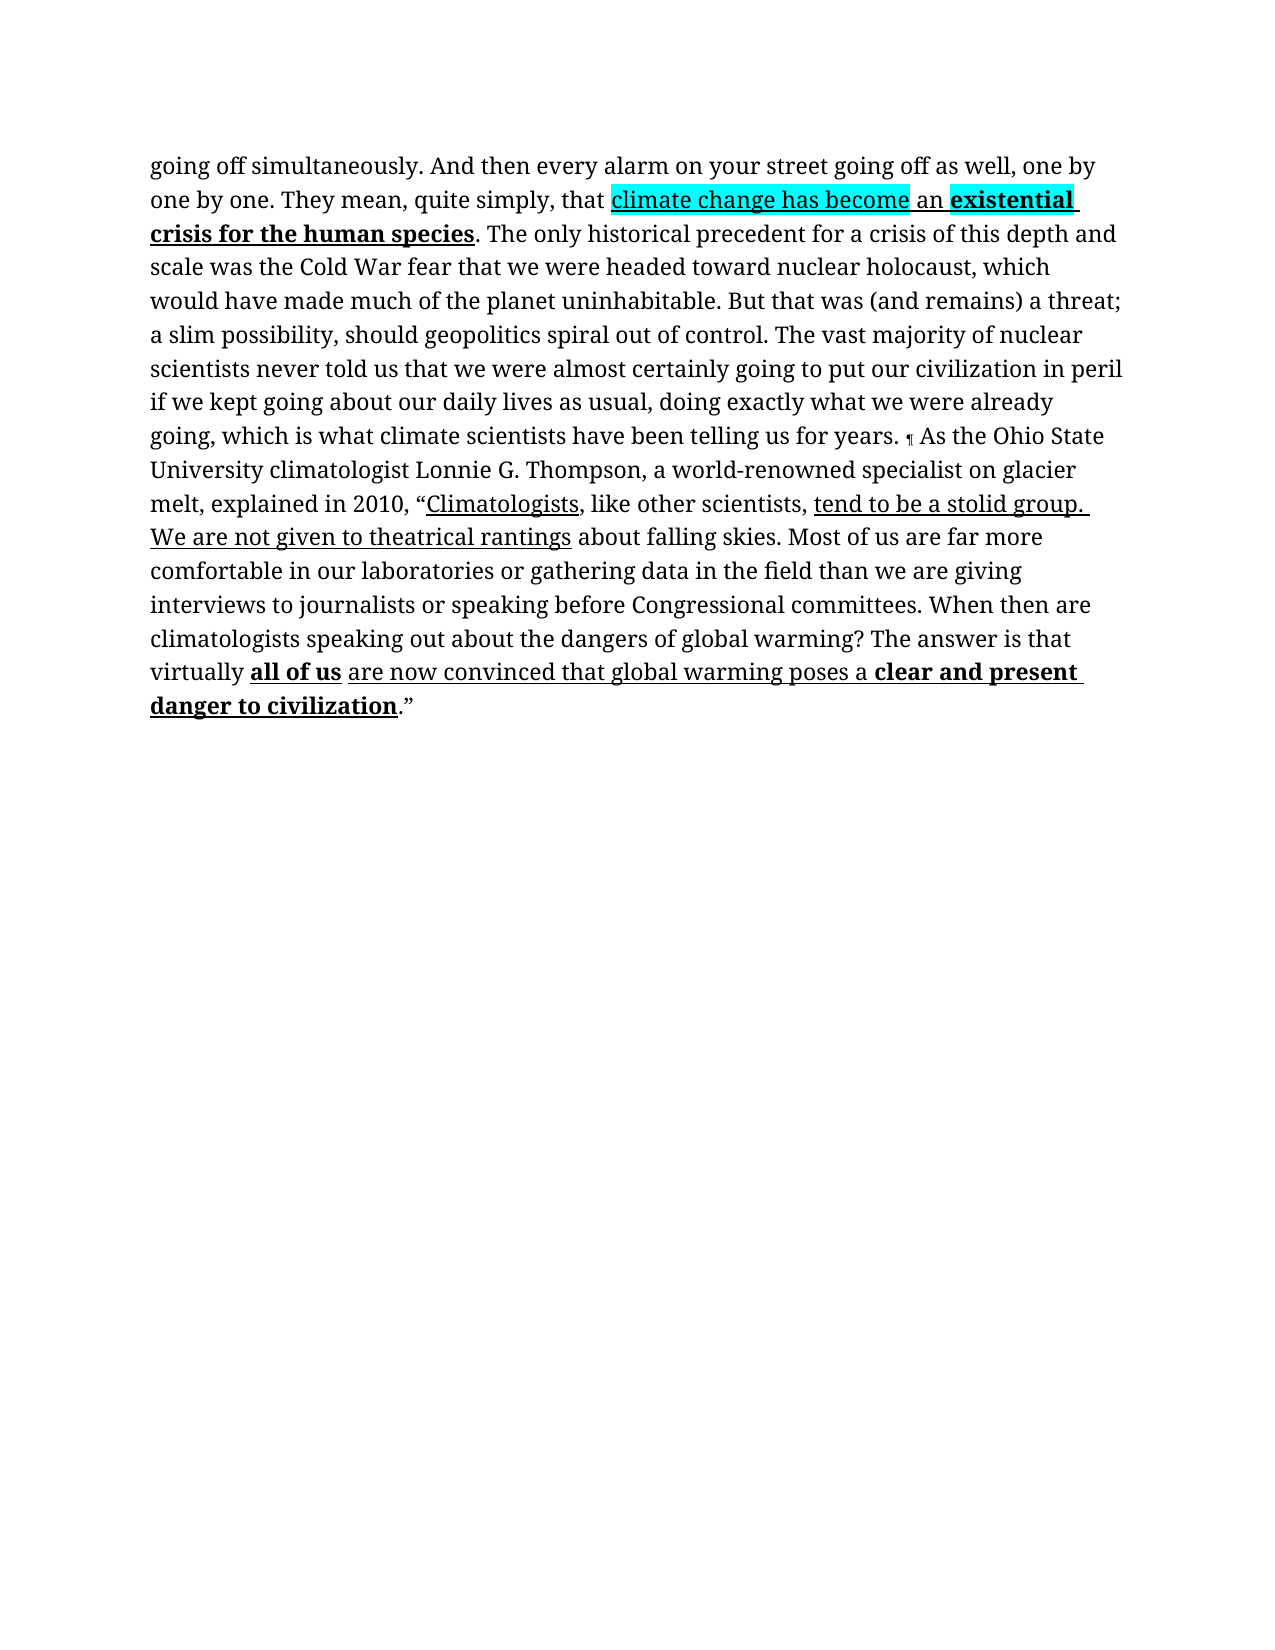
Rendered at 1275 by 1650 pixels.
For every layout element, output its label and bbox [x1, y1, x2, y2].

text [150, 150, 1125, 721]
